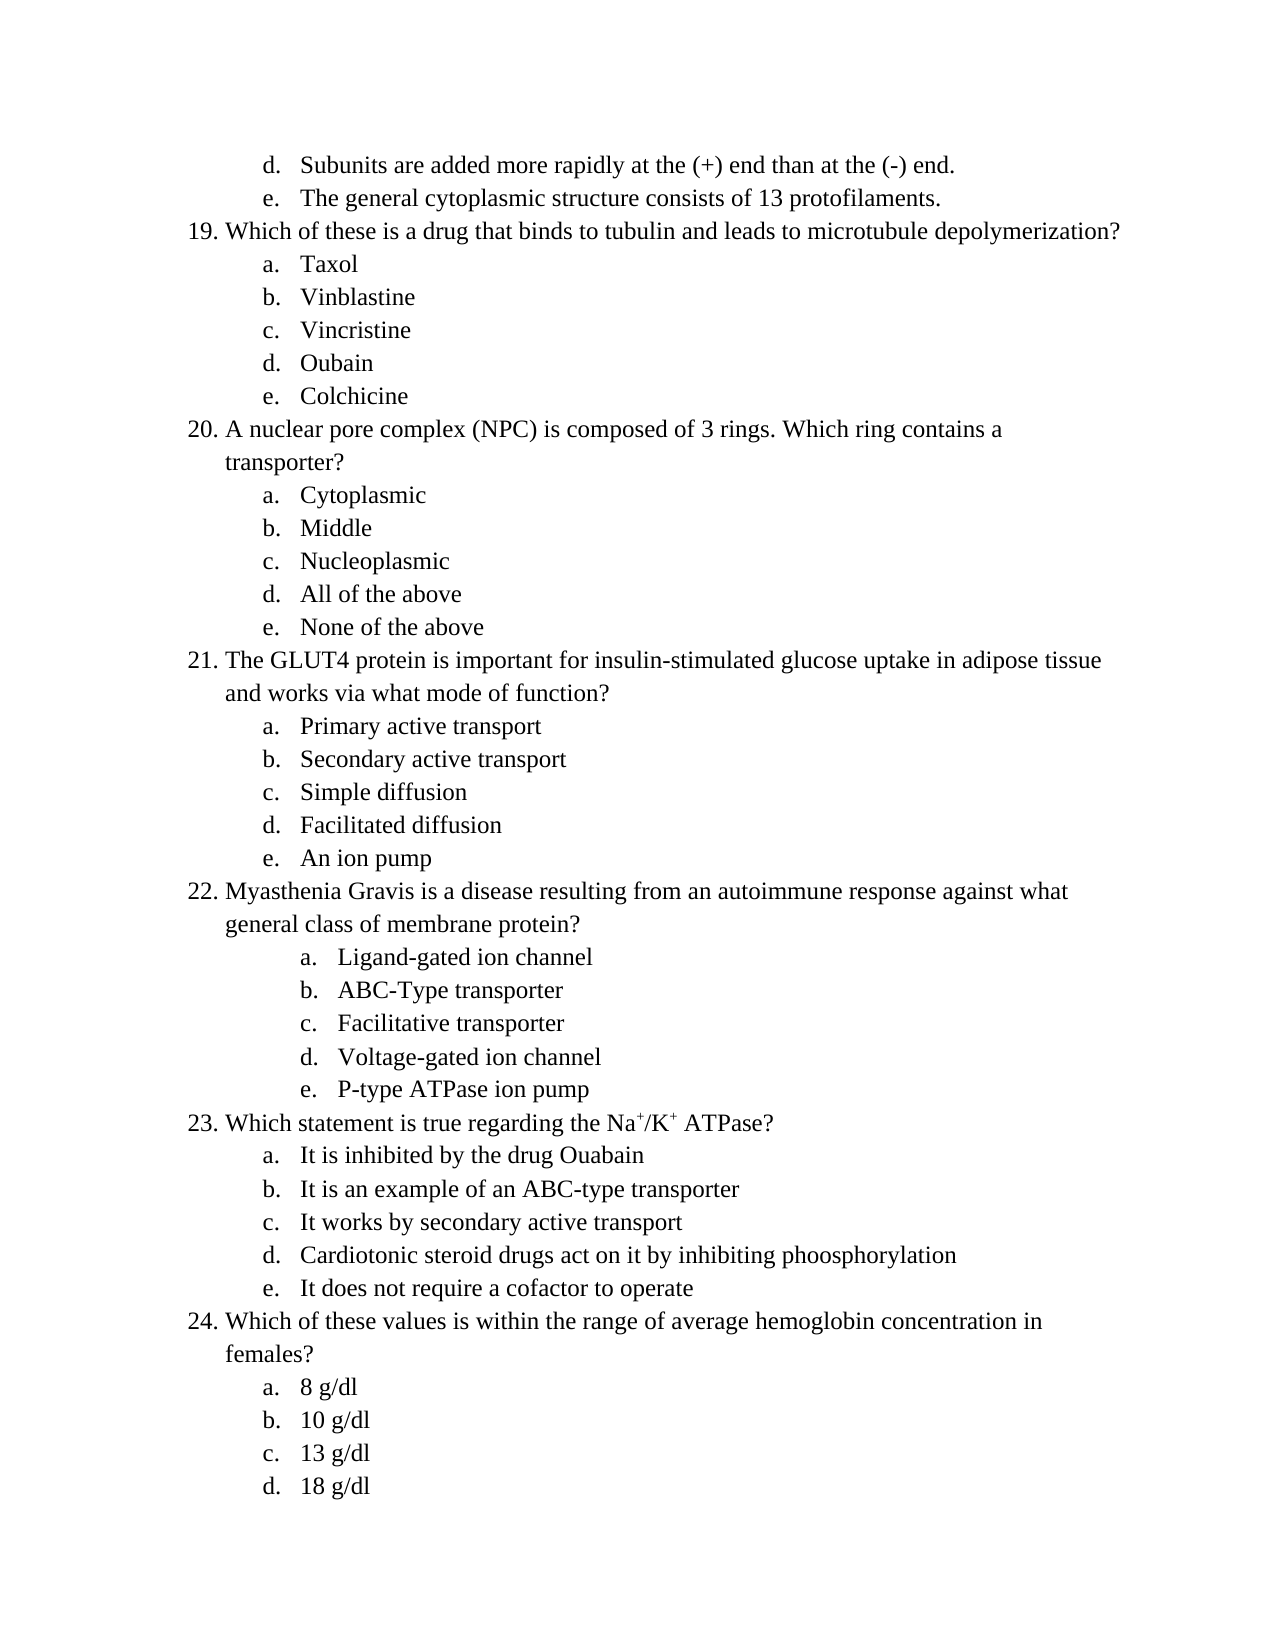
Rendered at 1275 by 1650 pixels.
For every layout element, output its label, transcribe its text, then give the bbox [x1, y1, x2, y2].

list A nuclear pore complex (NPC) is composed of 3 rings. Which ring contains a transporter? [187, 414, 1125, 476]
list All of the above [262, 579, 1125, 608]
list Colchicine [262, 381, 1125, 410]
list Nucleoplasmic [262, 546, 1125, 575]
list Which of these is a drug that binds to tubulin and leads to microtubule depolymerization? [187, 216, 1125, 245]
list The GLUT4 protein is important for insulin-stimulated glucose uptake in adipose tissue and works via what mode of function? [187, 645, 1125, 707]
list Taxol [262, 249, 1125, 278]
list 18 g/dl [262, 1471, 1125, 1499]
list Which statement is true regarding the Na+/K+ ATPase? [187, 1108, 1125, 1136]
list Voltage-gated ion channel [300, 1042, 1125, 1070]
list Primary active transport [262, 711, 1125, 740]
list Vinblastine [262, 282, 1125, 311]
list It does not require a cofactor to operate [262, 1273, 1125, 1301]
list Facilitated diffusion [262, 810, 1125, 839]
list Which of these values is within the range of average hemoglobin concentration in females? [187, 1306, 1125, 1367]
list Subunits are added more rapidly at the (+) end than at the (-) end. [262, 150, 1125, 179]
list Cardiotonic steroid drugs act on it by inhibiting phoosphorylation [262, 1240, 1125, 1268]
list None of the above [262, 612, 1125, 641]
list It is inhibited by the drug Ouabain [262, 1141, 1125, 1169]
list Cytoplasmic [262, 480, 1125, 509]
list Vincristine [262, 315, 1125, 344]
list Oubain [262, 348, 1125, 377]
list 10 g/dl [262, 1405, 1125, 1433]
list Facilitative transporter [300, 1008, 1125, 1037]
list The general cytoplasmic structure consists of 13 protofilaments. [262, 183, 1125, 212]
list Ligand-gated ion channel [300, 942, 1125, 971]
list Middle [262, 513, 1125, 542]
list An ion pump [262, 843, 1125, 872]
list It is an example of an ABC-type transporter [262, 1174, 1125, 1202]
list P-type ATPase ion pump [300, 1074, 1125, 1103]
list ABC-Type transporter [300, 976, 1125, 1004]
list Simple diffusion [262, 777, 1125, 806]
list It works by secondary active transport [262, 1207, 1125, 1235]
list Secondary active transport [262, 744, 1125, 773]
list 8 g/dl [262, 1372, 1125, 1401]
list Myasthenia Gravis is a disease resulting from an autoimmune response against what general class of membrane protein? [187, 876, 1125, 938]
list 13 g/dl [262, 1438, 1125, 1467]
